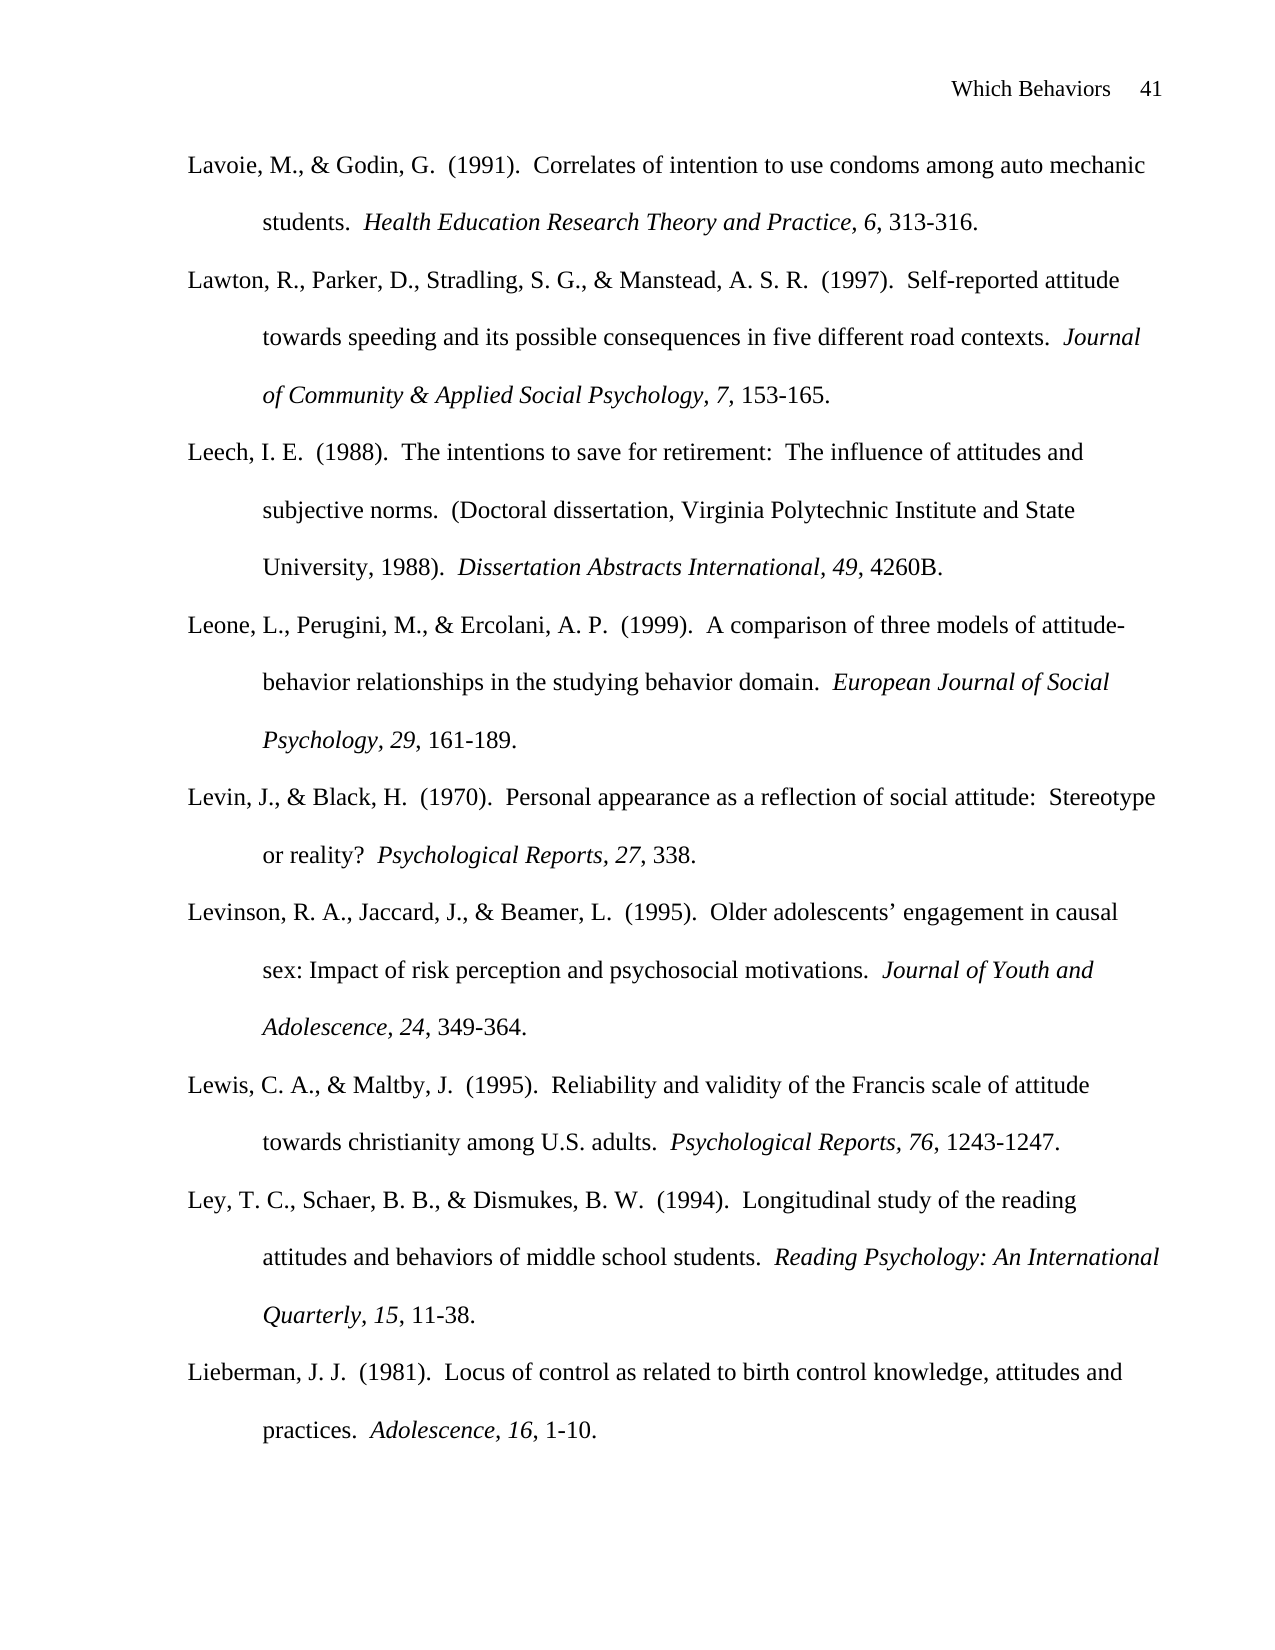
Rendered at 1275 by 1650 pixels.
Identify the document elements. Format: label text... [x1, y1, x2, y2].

subtitle Lieberman, J. J. (1981). Locus of control as related to birth control knowledge, attitudes and practices. Adolescence, 16, 1-10. [187, 1357, 1162, 1444]
text Lavoie, M., & Godin, G. (1991). Correlates of intention to use condoms among auto mechanic students. Health Education Research Theory and Practice, 6, 313-316. [187, 150, 1162, 236]
text Lewis, C. A., & Maltby, J. (1995). Reliability and validity of the Francis scale of attitude towards christianity among U.S. adults. Psychological Reports, 76, 1243-1247. [187, 1070, 1162, 1156]
text Ley, T. C., Schaer, B. B., & Dismukes, B. W. (1994). Longitudinal study of the reading attitudes and behaviors of middle school students. Reading Psychology: An International Quarterly, 15, 11-38. [187, 1185, 1162, 1329]
text Levinson, R. A., Jaccard, J., & Beamer, L. (1995). Older adolescents’ engagement in causal sex: Impact of risk perception and psychosocial motivations. Journal of Youth and Adolescence, 24, 349-364. [187, 897, 1162, 1041]
subtitle Leone, L., Perugini, M., & Ercolani, A. P. (1999). A comparison of three models of attitude-behavior relationships in the studying behavior domain. European Journal of Social Psychology, 29, 161-189. [187, 610, 1162, 754]
subtitle Levin, J., & Black, H. (1970). Personal appearance as a reflection of social attitude: Stereotype or reality? Psychological Reports, 27, 338. [187, 782, 1162, 869]
text Lawton, R., Parker, D., Stradling, S. G., & Manstead, A. S. R. (1997). Self-reported attitude towards speeding and its possible consequences in five different road contexts. Journal of Community & Applied Social Psychology, 7, 153-165. [187, 265, 1162, 409]
subtitle Leech, I. E. (1988). The intentions to save for retirement: The influence of attitudes and subjective norms. (Doctoral dissertation, Virginia Polytechnic Institute and State University, 1988). Dissertation Abstracts International, 49, 4260B. [187, 437, 1162, 581]
